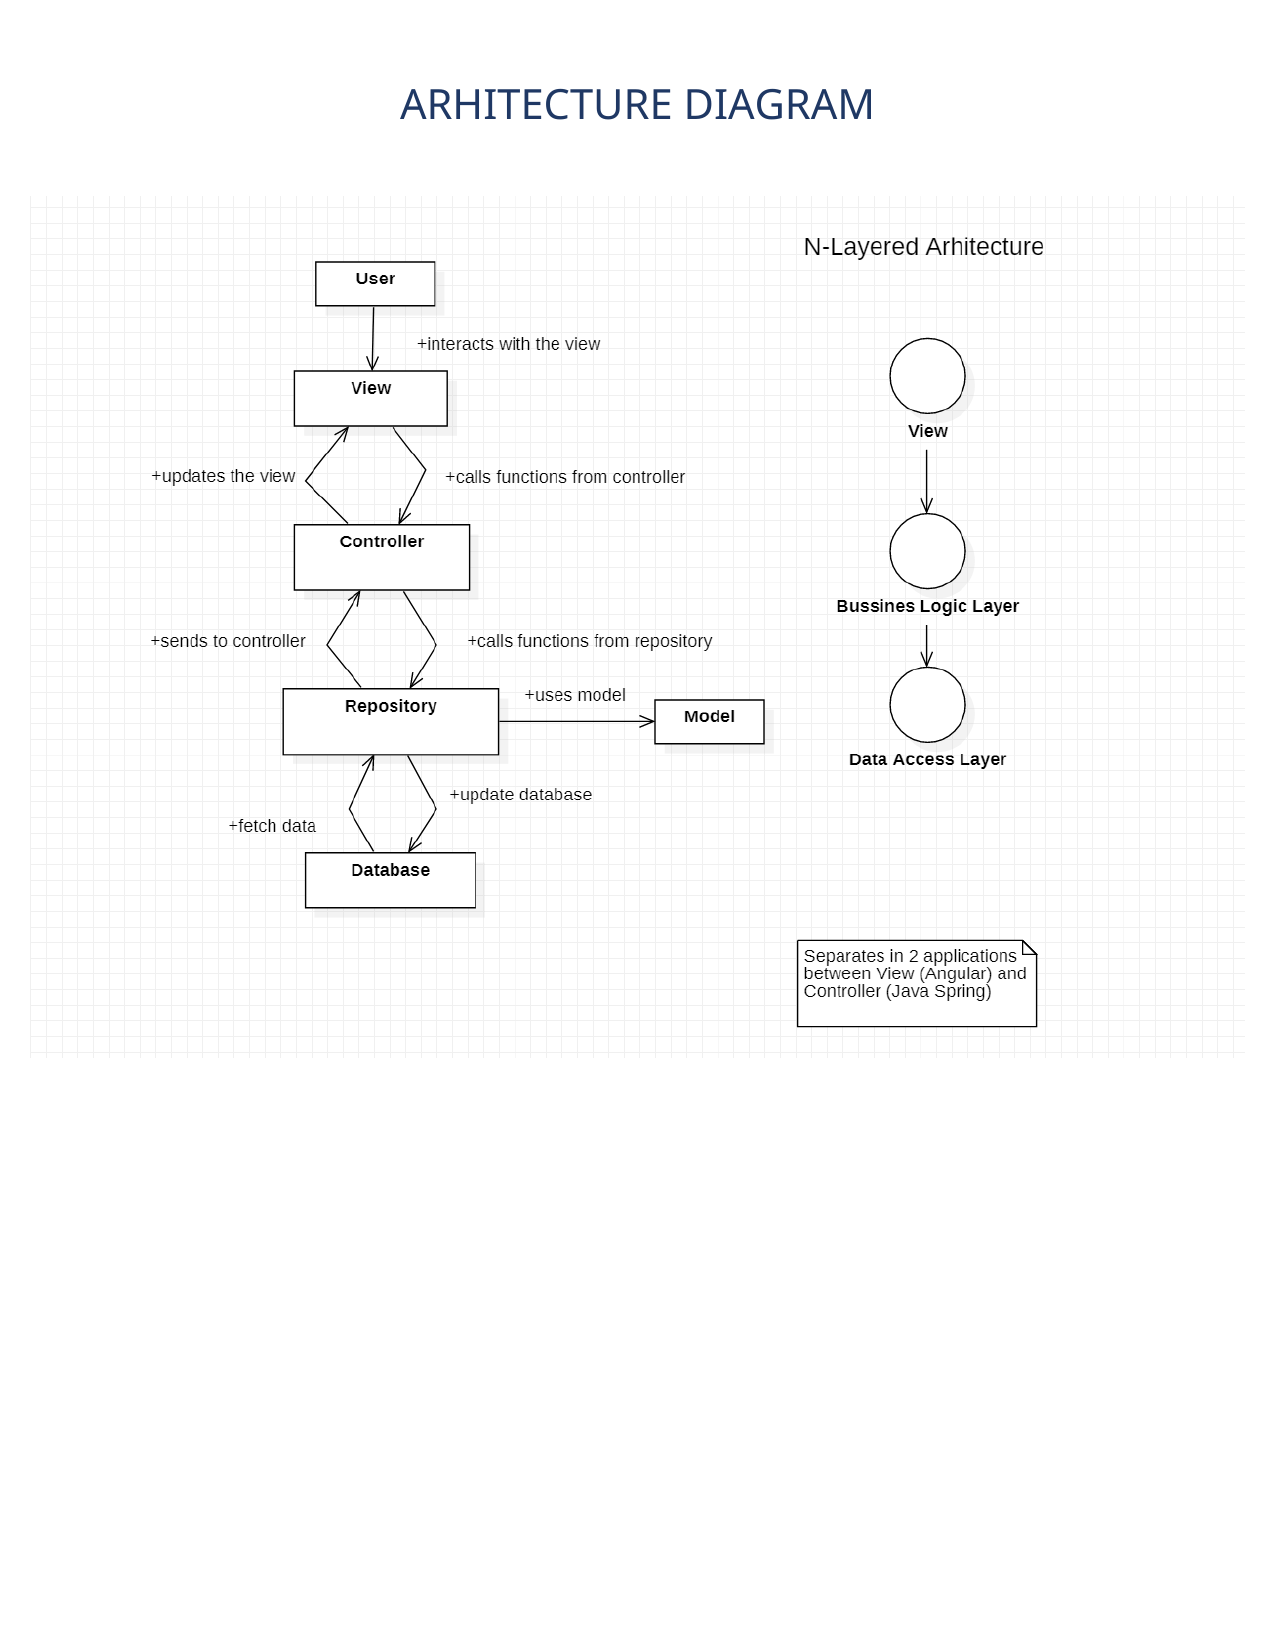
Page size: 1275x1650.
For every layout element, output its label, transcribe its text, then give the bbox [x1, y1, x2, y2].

text ARHITECTURE DIAGRAM [75, 75, 1200, 132]
picture [30, 195, 1245, 1058]
